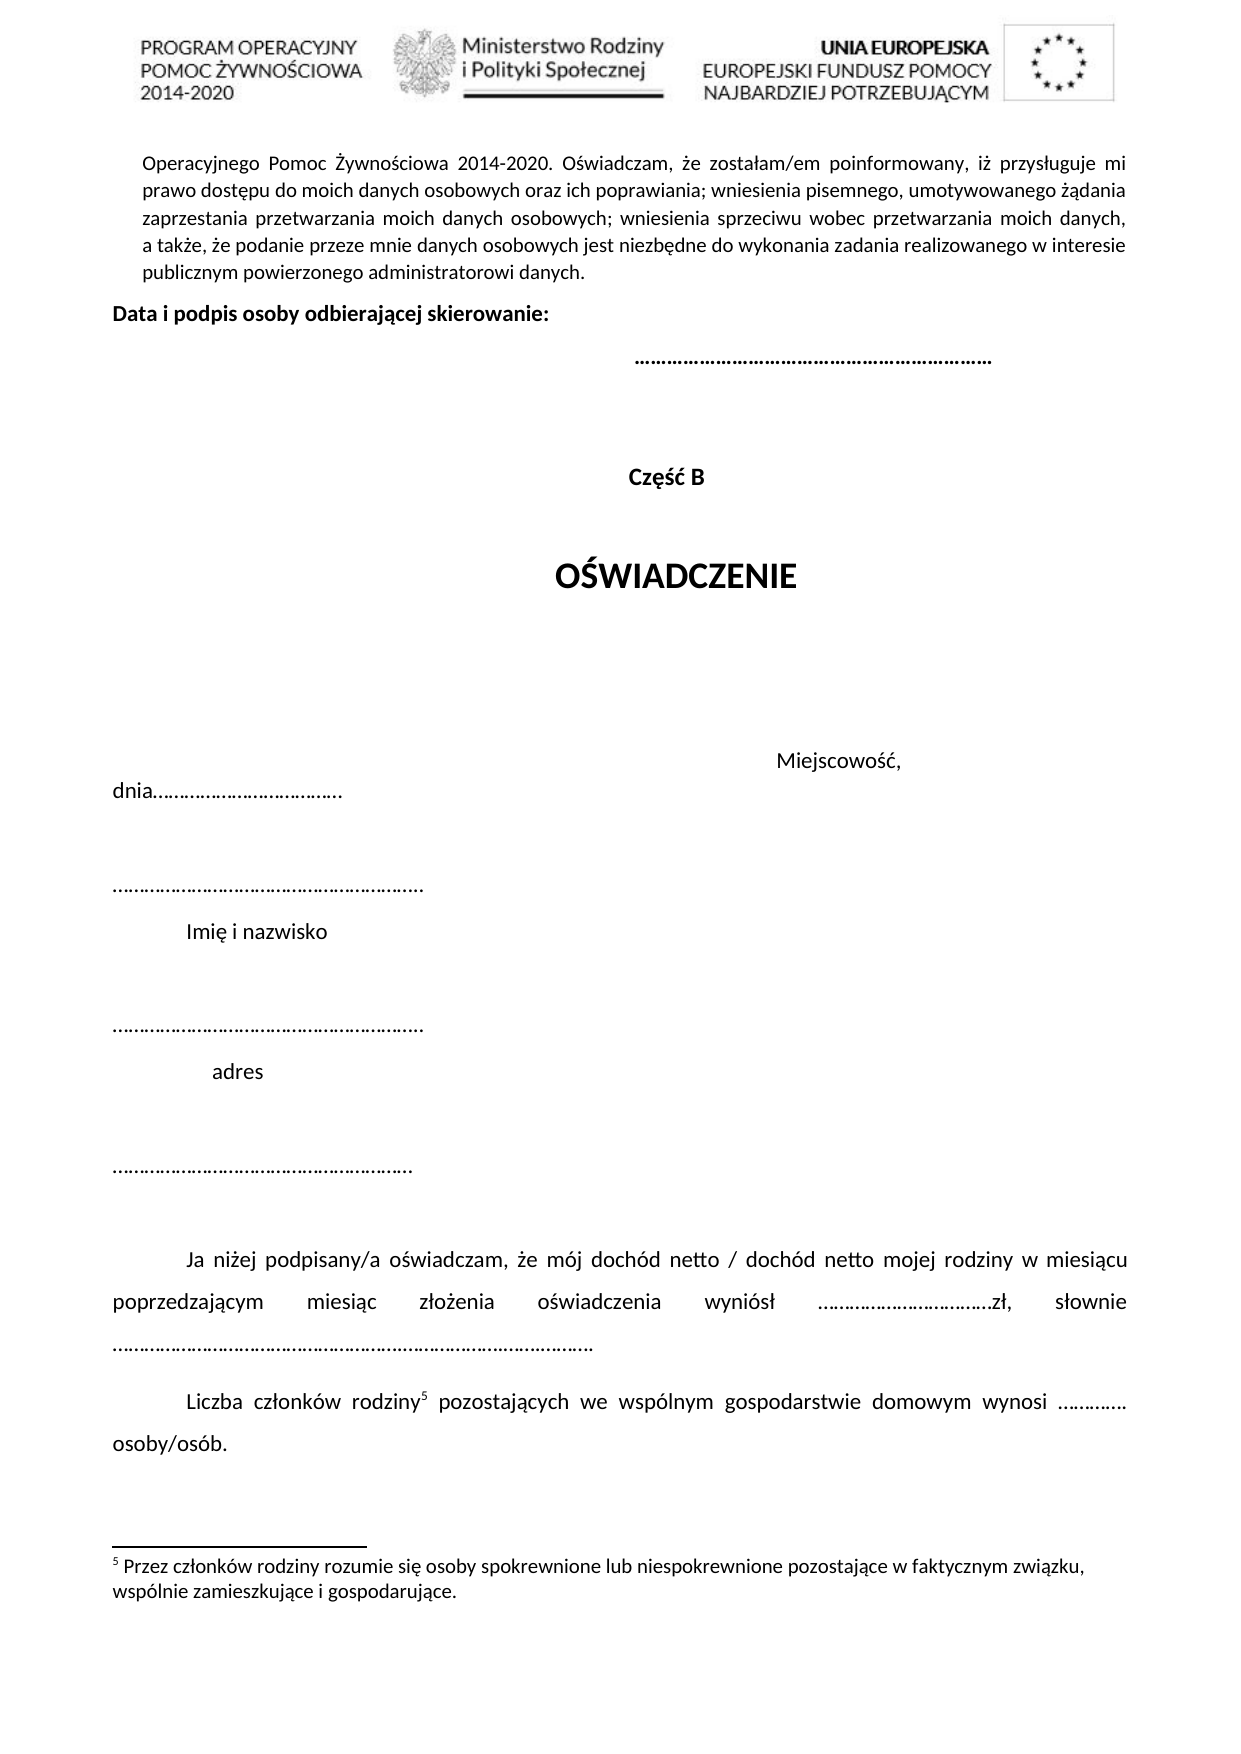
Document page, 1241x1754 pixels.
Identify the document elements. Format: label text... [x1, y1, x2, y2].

text Miejscowość, dnia……………………………… [112, 746, 1128, 804]
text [112, 150, 1128, 285]
text ………………………………………………… [112, 1151, 1128, 1179]
text Data i podpis osoby odbierającej skierowanie: [112, 299, 1128, 327]
text Ja niżej podpisany/a oświadczam, że mój dochód netto / dochód netto mojej rodziny w miesiącu poprzedzającym miesiąc złożenia oświadczenia wyniósł ……………………………zł, słownie ……………………………………………….……………….…….………. [112, 1245, 1128, 1357]
text Liczba członków rodziny pozostających we wspólnym gospodarstwie domowym wynosi …………. osoby/osób. [112, 1387, 1128, 1457]
text OŚWIADCZENIE [112, 552, 1128, 597]
text Imię i nazwisko [112, 917, 1128, 945]
text ………………………………………………….. [112, 1011, 1128, 1038]
text adres [112, 1057, 1128, 1085]
text ………………………………………………….. [112, 870, 1128, 898]
picture [112, 15, 1128, 112]
text ………………………………………………………… [555, 342, 1128, 370]
text Część B [555, 461, 1128, 491]
